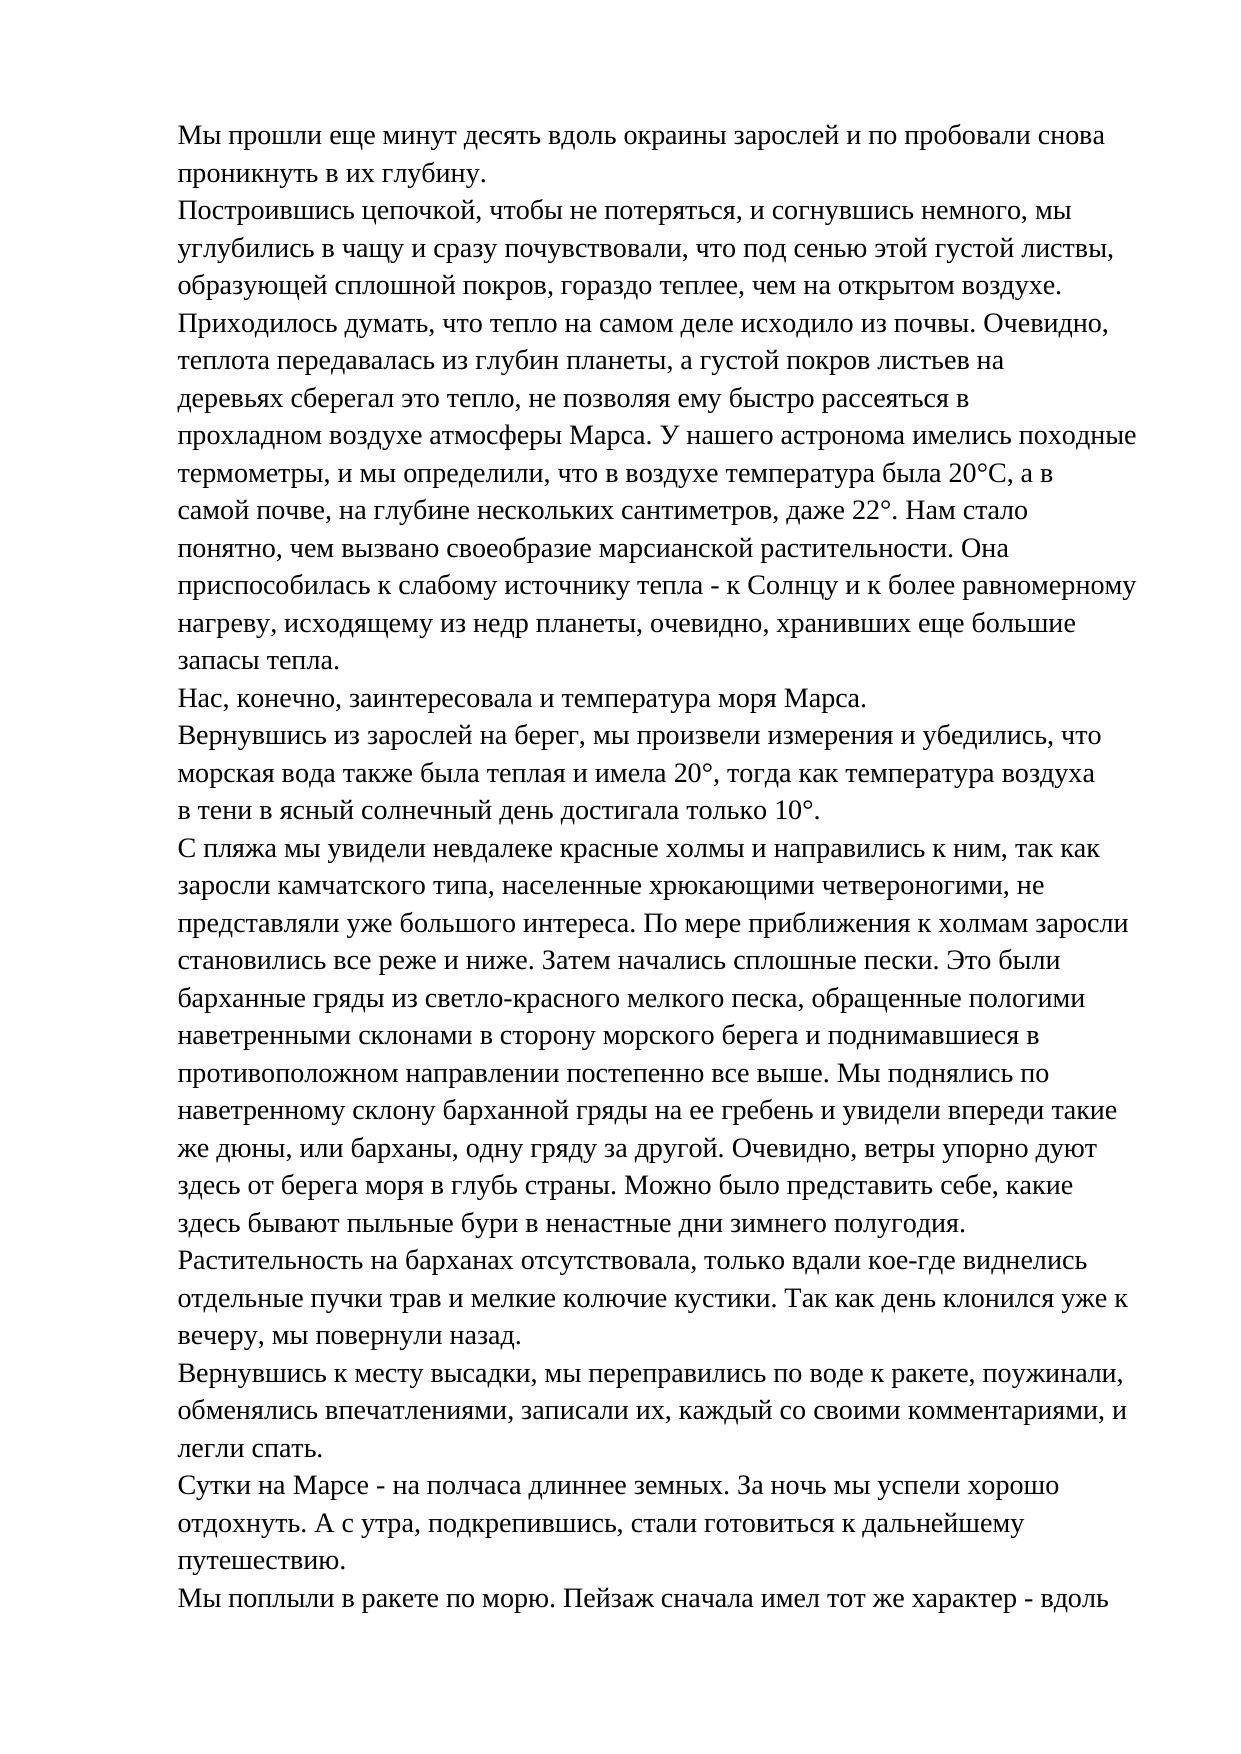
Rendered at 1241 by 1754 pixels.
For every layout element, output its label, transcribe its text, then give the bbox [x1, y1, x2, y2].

text Вернувшись к месту высадки, мы переправились по воде к ракете, поужинали, [177, 1356, 1152, 1388]
text теплота передавалась из глубин планеты, а густой покров листьев на [177, 343, 1152, 376]
text Сутки на Марсе - на полчаса длиннее земных. За ночь мы успели хорошо [177, 1468, 1152, 1501]
text вечеру, мы повернули назад. [177, 1318, 1152, 1351]
text Вернувшись из зарослей на берег, мы произвели измерения и убедились, что [177, 718, 1152, 751]
text обменялись впечатлениями, записали их, каждый со своими комментариями, и [177, 1393, 1152, 1426]
text Построившись цепочкой, чтобы не потеряться, и согнувшись немного, мы [177, 193, 1152, 226]
text Мы прошли еще минут десять вдоль окраины зарослей и по пробовали снова [177, 118, 1152, 151]
text самой почве, на глубине нескольких сантиметров, даже 22°. Нам стало [177, 493, 1152, 526]
text проникнуть в их глубину. [177, 156, 1152, 188]
text наветренными склонами в сторону морского берега и поднимавшиеся в [177, 1018, 1152, 1051]
text отдохнуть. А с утра, подкрепившись, стали готовиться к дальнейшему [177, 1506, 1152, 1538]
text С пляжа мы увидели невдалеке красные холмы и направились к ним, так как [177, 831, 1152, 863]
text барханные гряды из светло-красного мелкого песка, обращенные пологими [177, 981, 1152, 1013]
text легли спать. [177, 1431, 1152, 1463]
text термометры, и мы определили, что в воздухе температура была 20°С, а в [177, 456, 1152, 488]
text углубились в чащу и сразу почувствовали, что под сенью этой густой листвы, [177, 231, 1152, 263]
text приспособилась к слабому источнику тепла - к Солнцу и к более равномерному [177, 568, 1152, 601]
text Мы поплыли в ракете по морю. Пейзаж сначала имел тот же характер - вдоль [177, 1581, 1152, 1613]
text понятно, чем вызвано своеобразие марсианской растительности. Она [177, 531, 1152, 563]
text противоположном направлении постепенно все выше. Мы поднялись по [177, 1056, 1152, 1088]
text здесь от берега моря в глубь страны. Можно было представить себе, какие [177, 1168, 1152, 1201]
text образующей сплошной покров, гораздо теплее, чем на открытом воздухе. [177, 268, 1152, 301]
text становились все реже и ниже. Затем начались сплошные пески. Это были [177, 943, 1152, 976]
text наветренному склону барханной гряды на ее гребень и увидели впереди такие [177, 1093, 1152, 1126]
text морская вода также была теплая и имела 20°, тогда как температура воздуха [177, 756, 1152, 788]
text в тени в ясный солнечный день достигала только 10°. [177, 793, 1152, 826]
text здесь бывают пыльные бури в ненастные дни зимнего полугодия. [177, 1206, 1152, 1238]
text Растительность на барханах отсутствовала, только вдали кое-где виднелись [177, 1243, 1152, 1276]
text нагреву, исходящему из недр планеты, очевидно, хранивших еще большие [177, 606, 1152, 638]
text отдельные пучки трав и мелкие колючие кустики. Так как день клонился уже к [177, 1281, 1152, 1313]
text запасы тепла. [177, 643, 1152, 676]
text прохладном воздухе атмосферы Марса. У нашего астронома имелись походные [177, 418, 1152, 451]
text представляли уже большого интереса. По мере приближения к холмам заросли [177, 906, 1152, 938]
text же дюны, или барханы, одну гряду за другой. Очевидно, ветры упорно дуют [177, 1131, 1152, 1163]
text Нас, конечно, заинтересовала и температура моря Марса. [177, 681, 1152, 713]
text деревьях сберегал это тепло, не позволяя ему быстро рассеяться в [177, 381, 1152, 413]
text заросли камчатского типа, населенные хрюкающими четвероногими, не [177, 868, 1152, 901]
text путешествию. [177, 1543, 1152, 1576]
text Приходилось думать, что тепло на самом деле исходило из почвы. Очевидно, [177, 306, 1152, 338]
